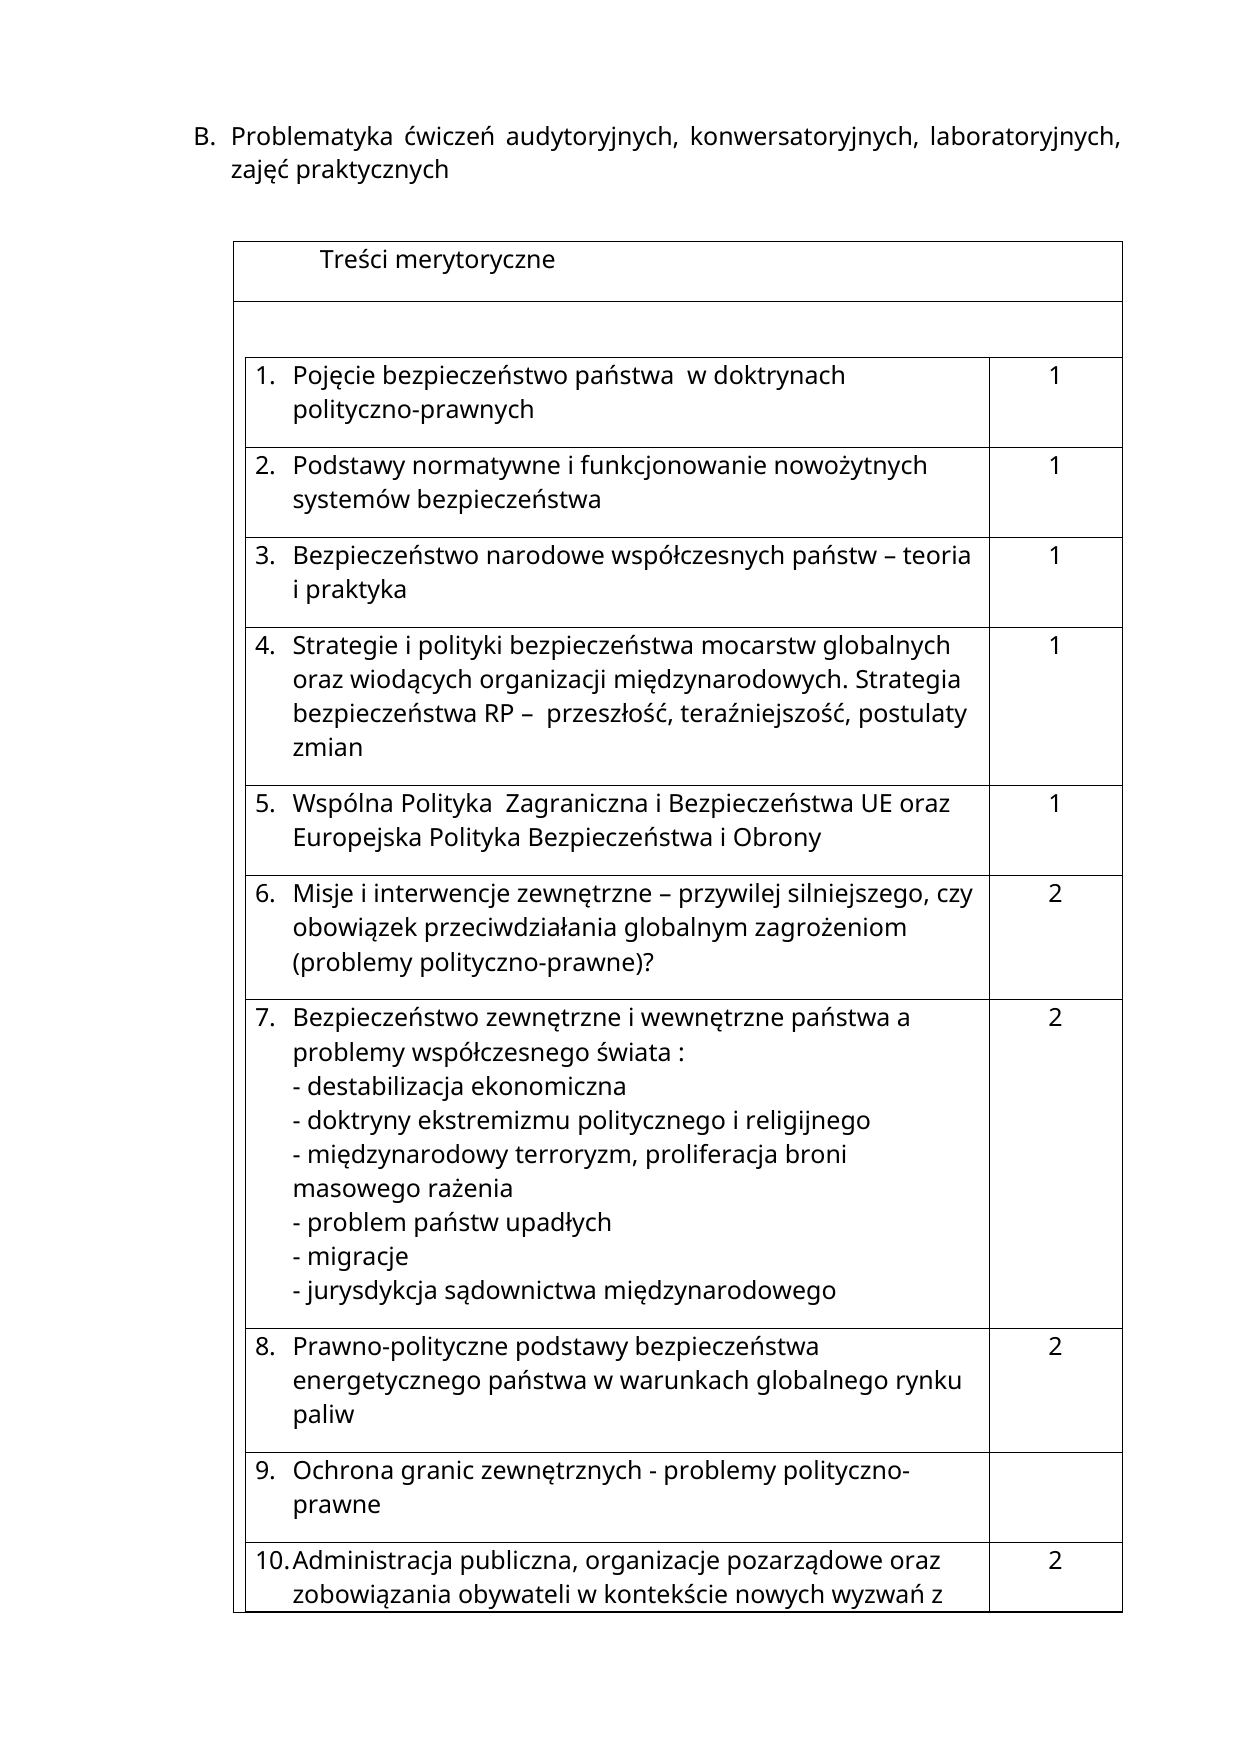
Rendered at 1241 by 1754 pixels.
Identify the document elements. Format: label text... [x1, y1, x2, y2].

list Problematyka ćwiczeń audytoryjnych, konwersatoryjnych, laboratoryjnych, zajęć praktycznych [193, 118, 1122, 186]
table_cell [234, 302, 1122, 1612]
table_header Treści merytoryczne [234, 242, 1122, 301]
